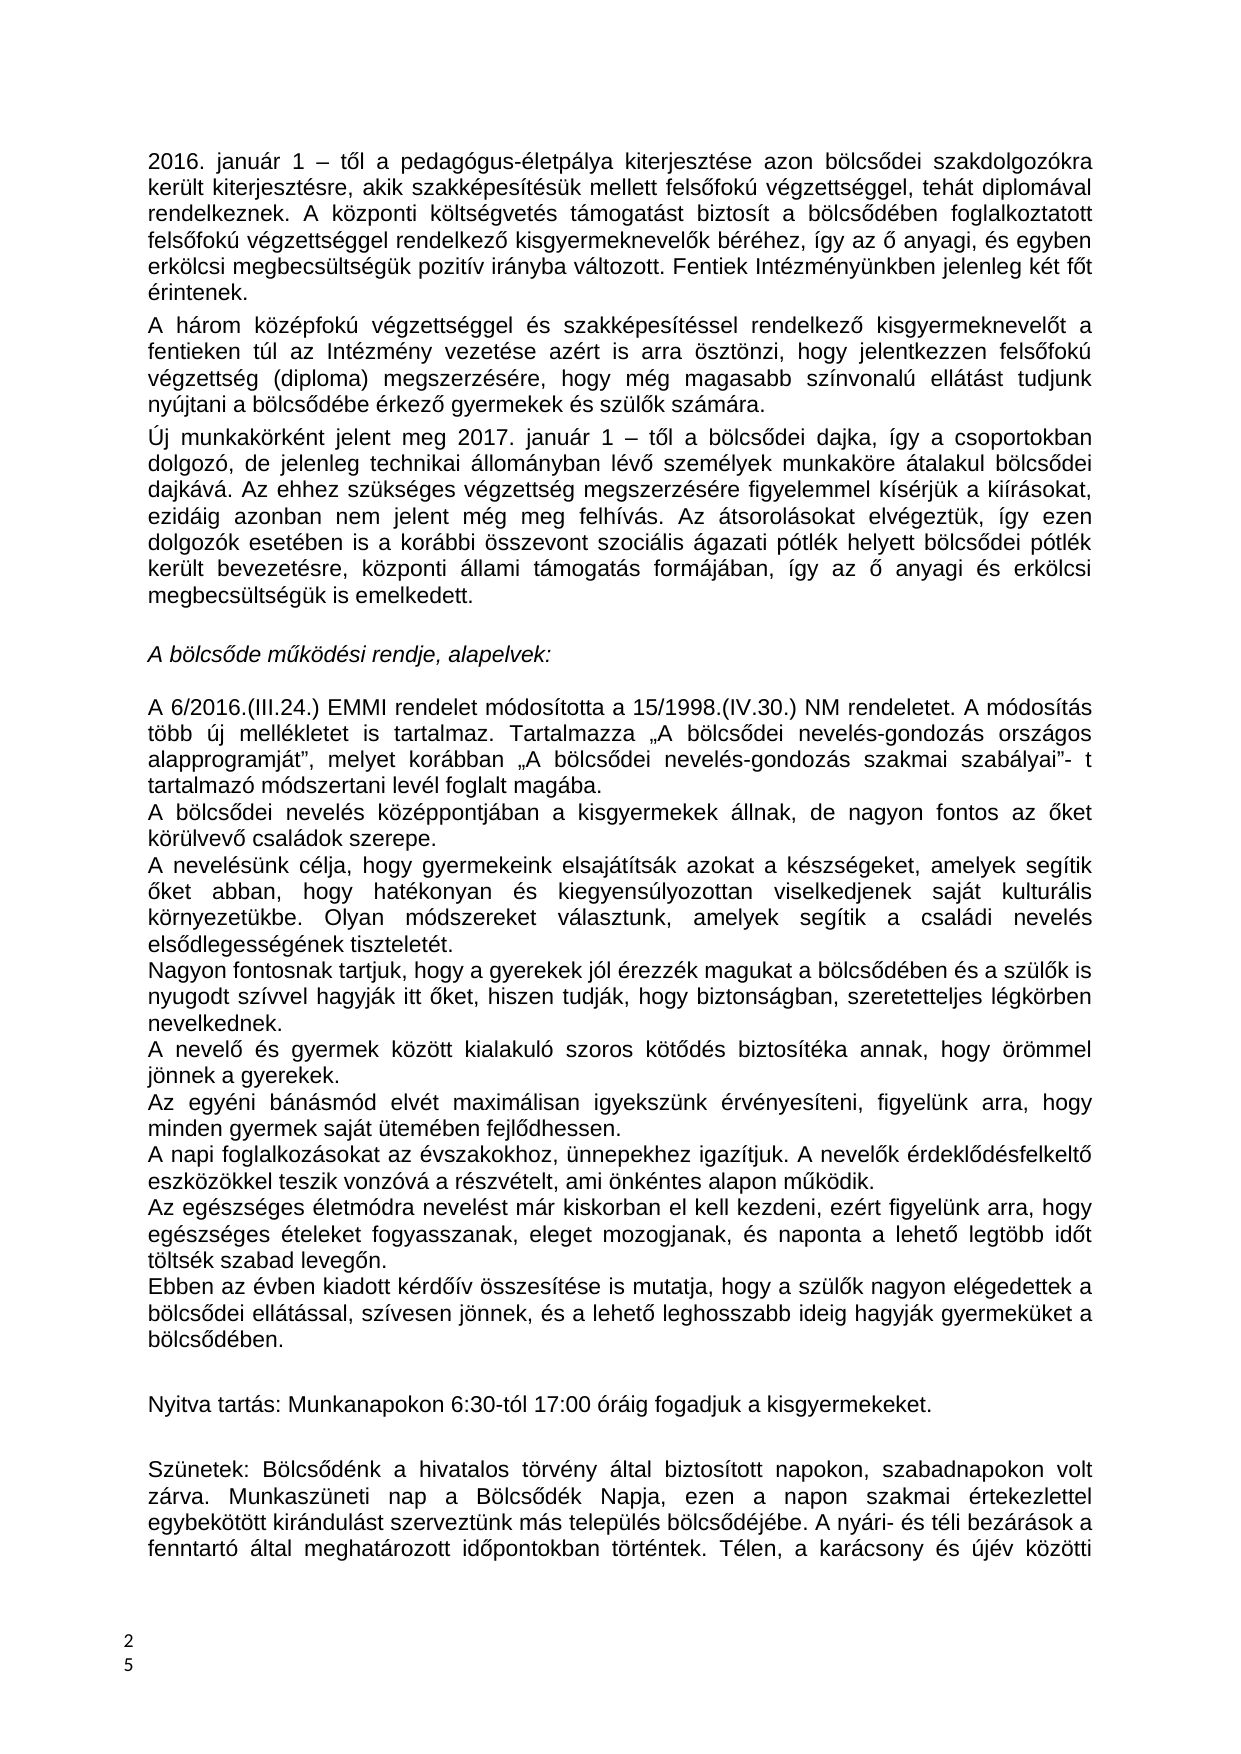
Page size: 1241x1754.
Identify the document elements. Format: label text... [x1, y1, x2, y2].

text Új munkakörként jelent meg 2017. január 1 – től a bölcsődei dajka, így a csoportokban dolgozó, de jelenleg technikai állományban lévő személyek munkaköre átalakul bölcsődei dajkává. Az ehhez szükséges végzettség megszerzésére figyelemmel kísérjük a kiírásokat, ezidáig azonban nem jelent még meg felhívás. Az átsorolásokat elvégeztük, így ezen dolgozók esetében is a korábbi összevont szociális ágazati pótlék helyett bölcsődei pótlék került bevezetésre, központi állami támogatás formájában, így az ő anyagi és erkölcsi megbecsültségük is emelkedett. [148, 424, 1093, 608]
text 2016. január 1 – től a pedagógus-életpálya kiterjesztése azon bölcsődei szakdolgozókra került kiterjesztésre, akik szakképesítésük mellett felsőfokú végzettséggel, tehát diplomával rendelkeznek. A központi költségvetés támogatást biztosít a bölcsődében foglalkoztatott felsőfokú végzettséggel rendelkező kisgyermeknevelők béréhez, így az ő anyagi, és egyben erkölcsi megbecsültségük pozitív irányba változott. Fentiek Intézményünkben jelenleg két főt érintenek. [148, 148, 1093, 306]
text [148, 1456, 1093, 1562]
text Ebben az évben kiadott kérdőív összesítése is mutatja, hogy a szülők nagyon elégedettek a bölcsődei ellátással, szívesen jönnek, és a lehető leghosszabb ideig hagyják gyermeküket a bölcsődében. [148, 1273, 1093, 1352]
text Nagyon fontosnak tartjuk, hogy a gyerekek jól érezzék magukat a bölcsődében és a szülők is nyugodt szívvel hagyják itt őket, hiszen tudják, hogy biztonságban, szeretetteljes légkörben nevelkednek. [148, 957, 1093, 1036]
text Nyitva tartás: Munkanapokon 6:30-tól 17:00 óráig fogadjuk a kisgyermekeket. [148, 1391, 1093, 1417]
text A bölcsőde működési rendje, alapelvek: [148, 641, 1093, 667]
text A napi foglalkozásokat az évszakokhoz, ünnepekhez igazítjuk. A nevelők érdeklődésfelkeltő eszközökkel teszik vonzóvá a részvételt, ami önkéntes alapon működik. [148, 1141, 1093, 1194]
text A nevelő és gyermek között kialakuló szoros kötődés biztosítéka annak, hogy örömmel jönnek a gyerekek. [148, 1036, 1093, 1089]
text A 6/2016.(III.24.) EMMI rendelet módosította a 15/1998.(IV.30.) NM rendeletet. A módosítás több új mellékletet is tartalmaz. Tartalmazza „A bölcsődei nevelés-gondozás országos alapprogramját”, melyet korábban „A bölcsődei nevelés-gondozás szakmai szabályai”- t tartalmazó módszertani levél foglalt magába. [148, 693, 1093, 799]
text A bölcsődei nevelés középpontjában a kisgyermekek állnak, de nagyon fontos az őket körülvevő családok szerepe. [148, 799, 1093, 852]
text A nevelésünk célja, hogy gyermekeink elsajátítsák azokat a készségeket, amelyek segítik őket abban, hogy hatékonyan és kiegyensúlyozottan viselkedjenek saját kulturális környezetükbe. Olyan módszereket választunk, amelyek segítik a családi nevelés elsődlegességének tiszteletét. [148, 852, 1093, 957]
text Az egyéni bánásmód elvét maximálisan igyekszünk érvényesíteni, figyelünk arra, hogy minden gyermek saját ütemében fejlődhessen. [148, 1089, 1093, 1141]
text A három középfokú végzettséggel és szakképesítéssel rendelkező kisgyermeknevelőt a fentieken túl az Intézmény vezetése azért is arra ösztönzi, hogy jelentkezzen felsőfokú végzettség (diploma) megszerzésére, hogy még magasabb színvonalú ellátást tudjunk nyújtani a bölcsődébe érkező gyermekek és szülők számára. [148, 312, 1093, 417]
text Az egészséges életmódra nevelést már kiskorban el kell kezdeni, ezért figyelünk arra, hogy egészséges ételeket fogyasszanak, eleget mozogjanak, és naponta a lehető legtöbb időt töltsék szabad levegőn. [148, 1194, 1093, 1273]
